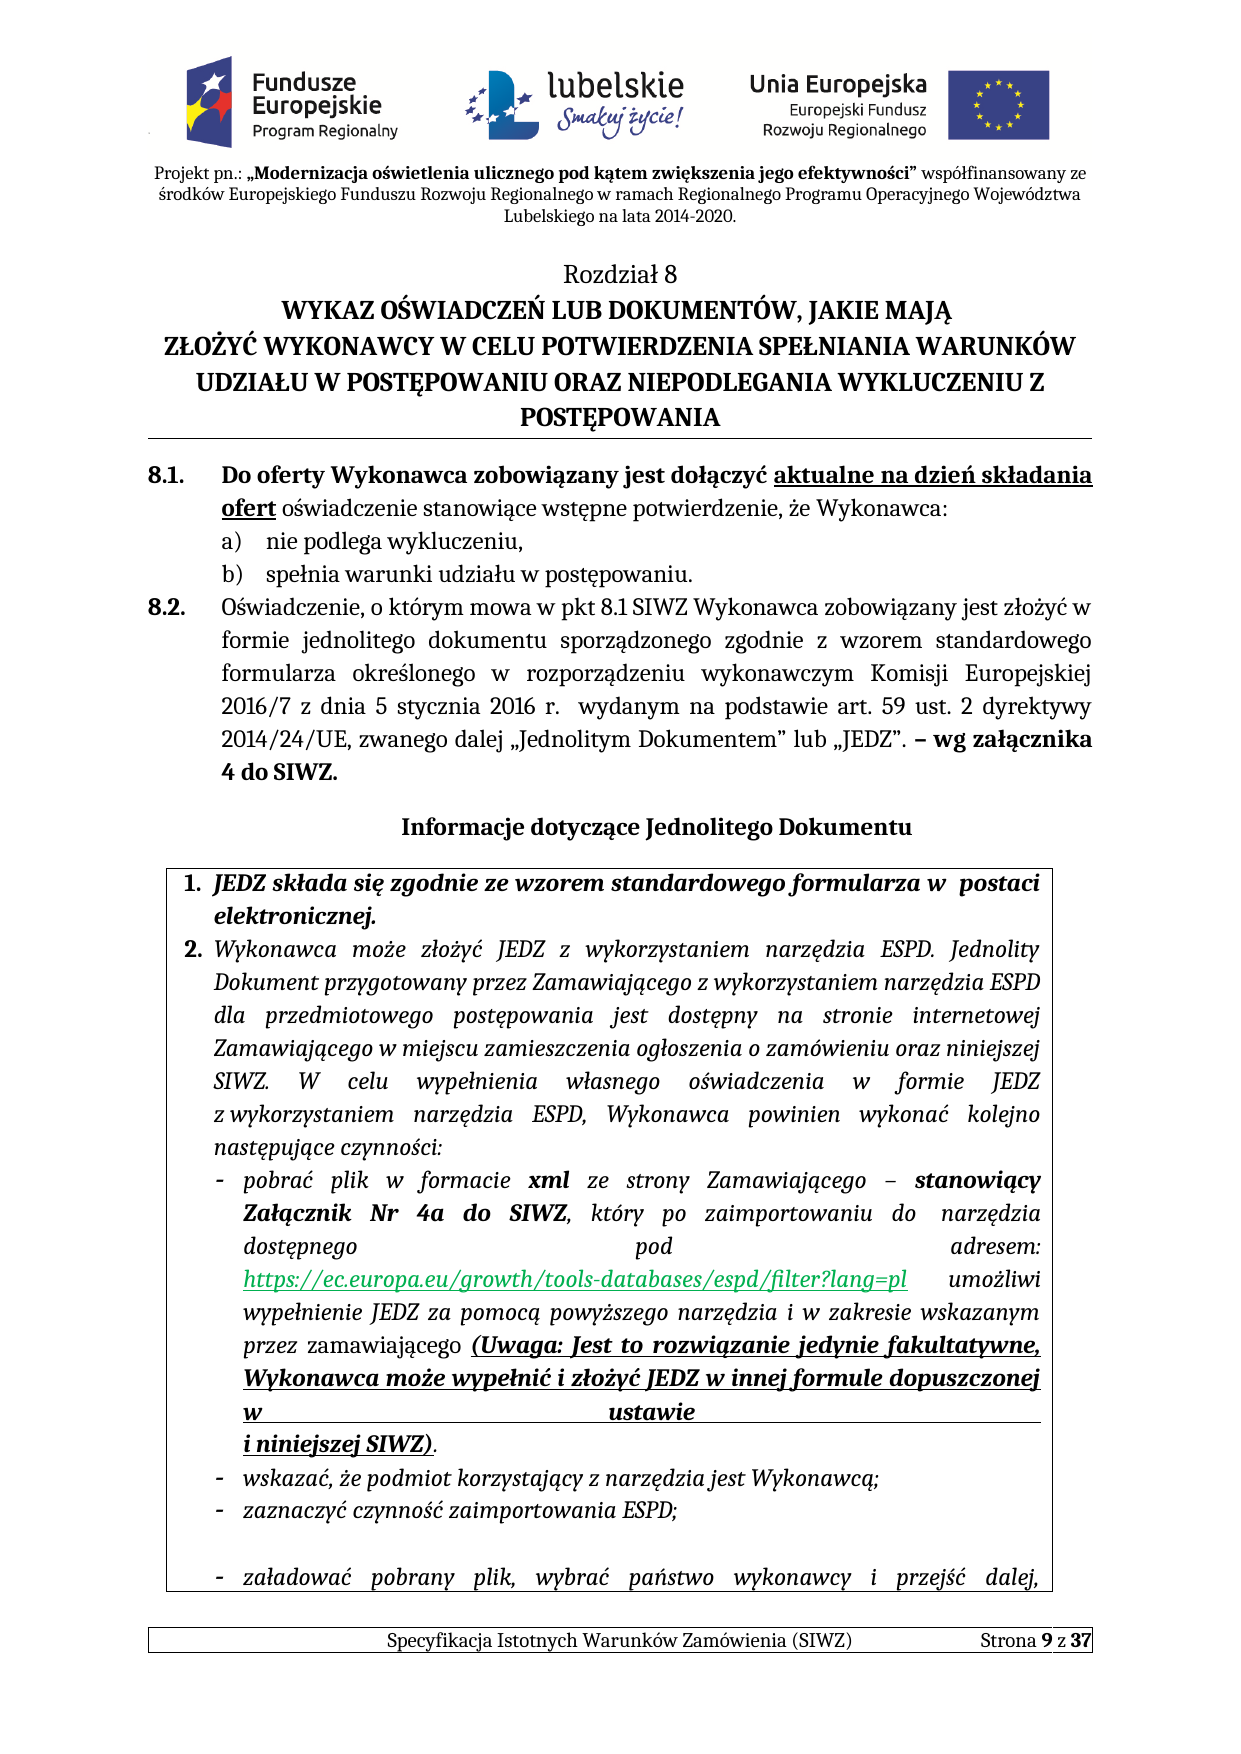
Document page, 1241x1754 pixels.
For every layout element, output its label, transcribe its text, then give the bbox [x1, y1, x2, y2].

table_header Rozdział 8 WYKAZ OŚWIADCZEŃ LUB DOKUMENTÓW, JAKIE MAJĄ ZŁOŻYĆ WYKONAWCY W CELU POTWIERDZENIA SPEŁNIANIA WARUNKÓW UDZIAŁU W POSTĘPOWANIU ORAZ NIEPODLEGANIA WYKLUCZENIU Z POSTĘPOWANIA [148, 260, 1092, 438]
list spełnia warunki udziału w postępowaniu. [221, 560, 1093, 589]
list Do oferty Wykonawca zobowiązany jest dołączyć aktualne na dzień składania ofert oświadczenie stanowiące wstępne potwierdzenie, że Wykonawca: [148, 461, 1093, 523]
list nie podlega wykluczeniu, [221, 527, 1093, 556]
picture [147, 33, 1092, 163]
list Oświadczenie, o którym mowa w pkt 8.1 SIWZ Wykonawca zobowiązany jest złożyć w formie jednolitego dokumentu sporządzonego zgodnie z wzorem standardowego formularza określonego w rozporządzeniu wykonawczym Komisji Europejskiej 2016/7 z dnia 5 stycznia 2016 r. wydanym na podstawie art. 59 ust. 2 dyrektywy 2014/24/UE, zwanego dalej „Jednolitym Dokumentem” lub „JEDZ”. – wg załącznika 4 do SIWZ. [148, 593, 1093, 787]
list Informacje dotyczące Jednolitego Dokumentu [221, 813, 1093, 842]
